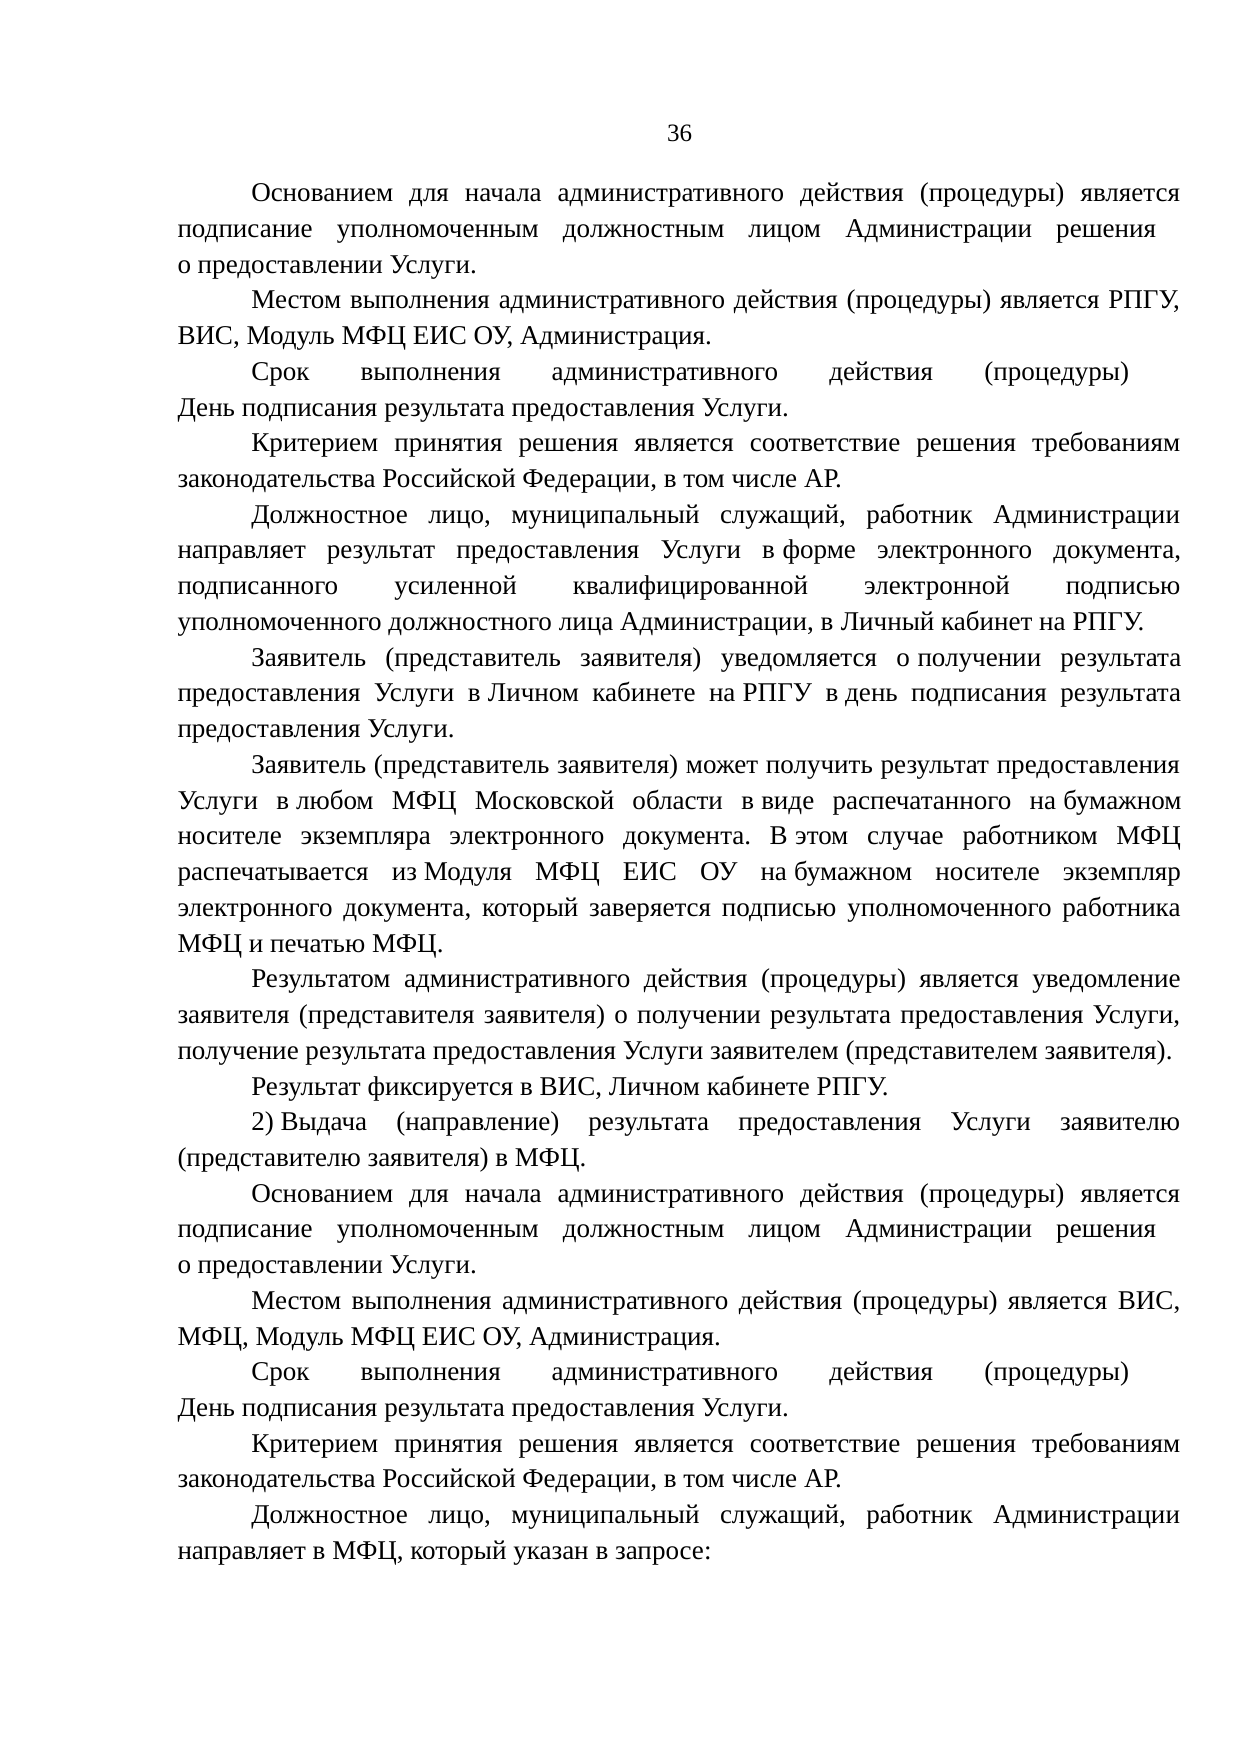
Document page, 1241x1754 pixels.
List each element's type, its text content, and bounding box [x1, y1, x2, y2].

text Критерием принятия решения является соответствие решения требованиям законодательства Российской Федерации, в том числе АР. [177, 1427, 1181, 1494]
text Должностное лицо, муниципальный служащий, работник Администрации направляет в МФЦ, который указан в запросе: [177, 1498, 1181, 1565]
text Заявитель (представитель заявителя) уведомляется о получении результата предоставления Услуги в Личном кабинете на РПГУ в день подписания результата предоставления Услуги. [177, 641, 1181, 743]
text Местом выполнения административного действия (процедуры) является ВИС, МФЦ, Модуль МФЦ ЕИС ОУ, Администрация. [177, 1284, 1181, 1351]
text Основанием для начала административного действия (процедуры) является подписание уполномоченным должностным лицом Администрации решения о предоставлении Услуги. [177, 176, 1181, 279]
text Основанием для начала административного действия (процедуры) является подписание уполномоченным должностным лицом Администрации решения о предоставлении Услуги. [177, 1177, 1181, 1279]
text Заявитель (представитель заявителя) может получить результат предоставления Услуги в любом МФЦ Московской области в виде распечатанного на бумажном носителе экземпляра электронного документа. В этом случае работником МФЦ распечатывается из Модуля МФЦ ЕИС ОУ на бумажном носителе экземпляр электронного документа, который заверяется подписью уполномоченного работника МФЦ и печатью МФЦ. [177, 748, 1181, 958]
text Местом выполнения административного действия (процедуры) является РПГУ, ВИС, Модуль МФЦ ЕИС ОУ, Администрация. [177, 283, 1181, 350]
text Критерием принятия решения является соответствие решения требованиям законодательства Российской Федерации, в том числе АР. [177, 426, 1181, 493]
text Срок выполнения административного действия (процедуры) День подписания результата предоставления Услуги. [177, 355, 1181, 422]
text Срок выполнения административного действия (процедуры) День подписания результата предоставления Услуги. [177, 1355, 1181, 1422]
text Результатом административного действия (процедуры) является уведомление заявителя (представителя заявителя) о получении результата предоставления Услуги, получение результата предоставления Услуги заявителем (представителем заявителя). [177, 962, 1181, 1065]
text Результат фиксируется в ВИС, Личном кабинете РПГУ. [177, 1069, 1181, 1101]
text 2) Выдача (направление) результата предоставления Услуги заявителю (представителю заявителя) в МФЦ. [177, 1105, 1181, 1172]
text Должностное лицо, муниципальный служащий, работник Администрации направляет результат предоставления Услуги в форме электронного документа, подписанного усиленной квалифицированной электронной подписью уполномоченного должностного лица Администрации, в Личный кабинет на РПГУ. [177, 498, 1181, 636]
